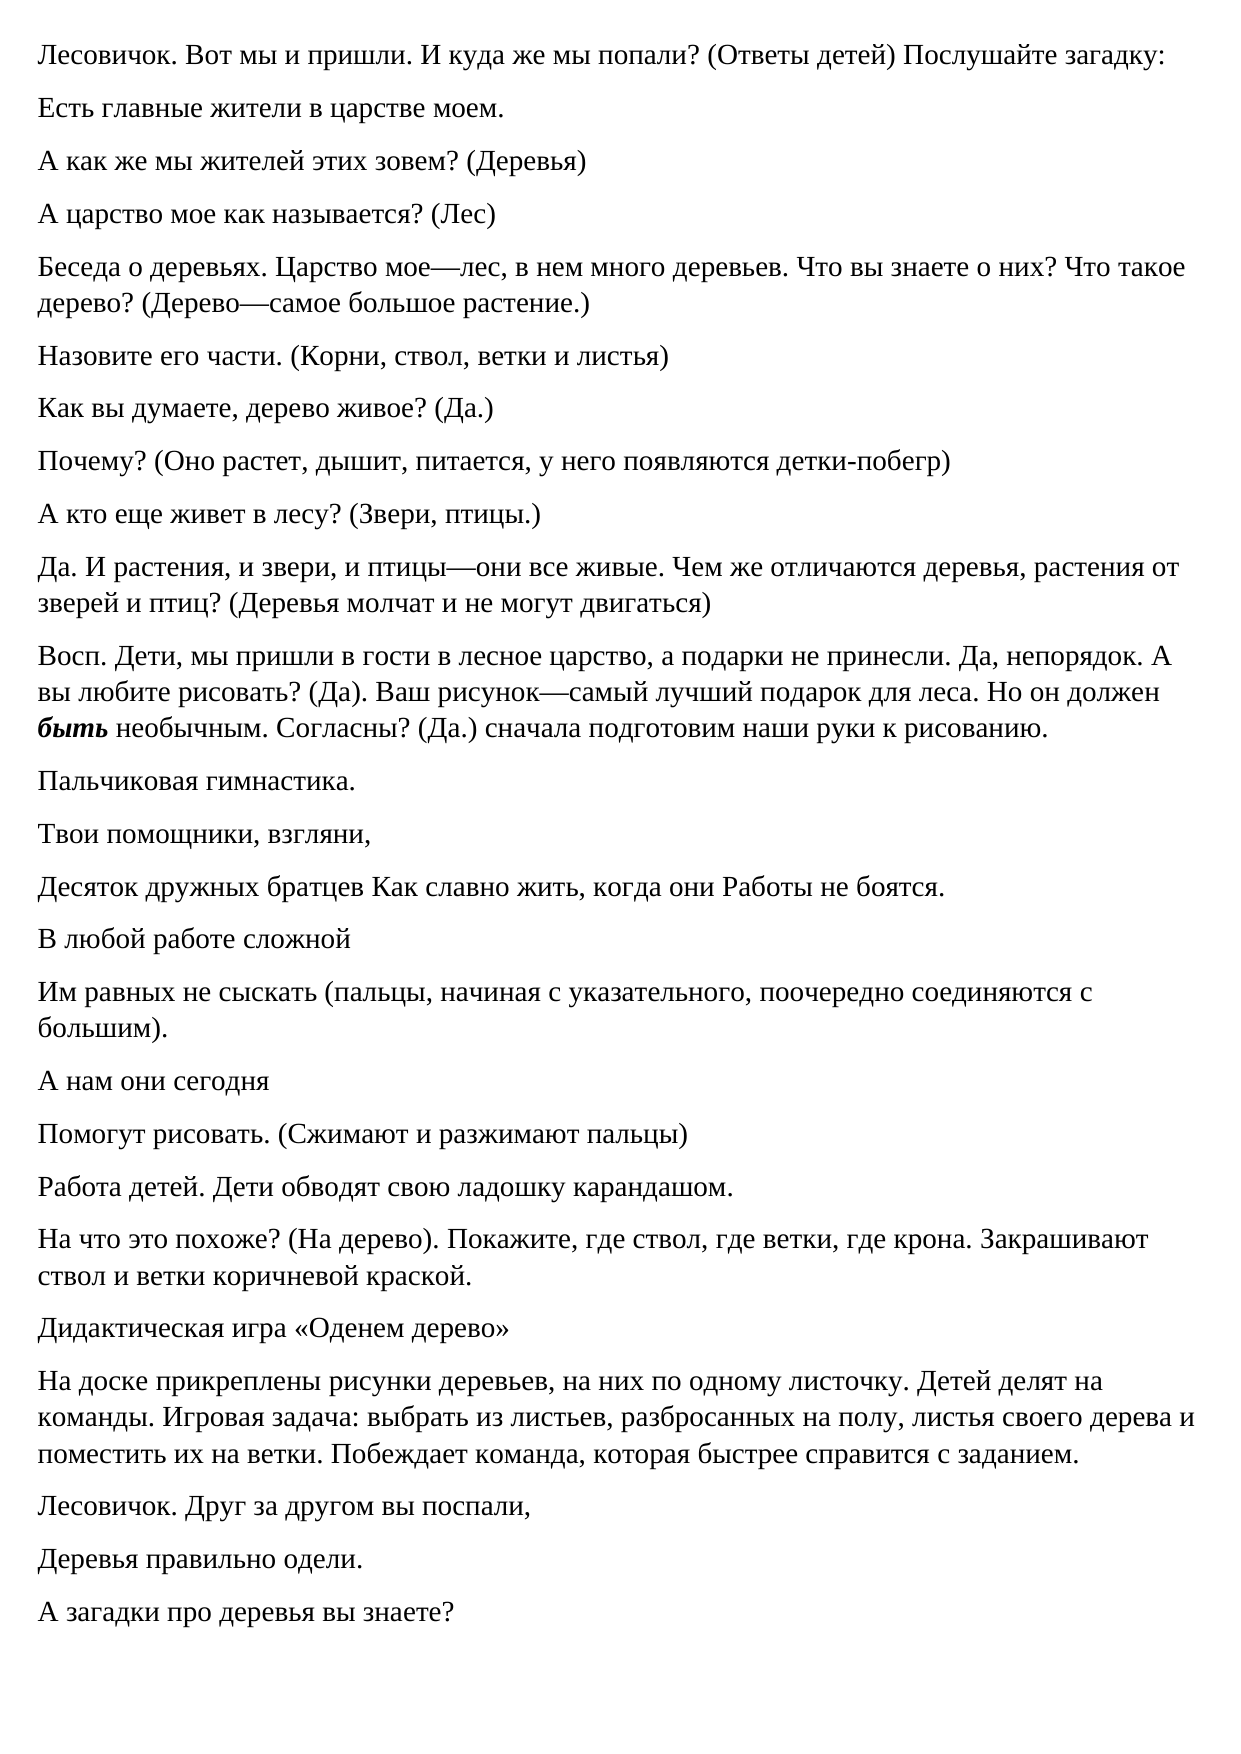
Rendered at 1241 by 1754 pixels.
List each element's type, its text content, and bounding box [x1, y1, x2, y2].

text Восп. Дети, мы пришли в гости в лесное царство, а подарки не принесли. Да, непорядок. А вы любите рисовать? (Да). Ваш рисунок—самый лучший подарок для леса. Но он должен быть необычным. Согласны? (Да.) сначала подготовим наши руки к рисованию. [37, 638, 1203, 744]
text Помогут рисовать. (Сжимают и разжимают пальцы) [37, 1116, 1203, 1149]
text Есть главные жители в царстве моем. [37, 90, 1203, 124]
text На доске прикреплены рисунки деревьев, на них по одному листочку. Детей делят на команды. Игровая задача: выбрать из листьев, разбросанных на полу, листья своего дерева и поместить их на ветки. Побеждает команда, которая быстрее справится с заданием. [37, 1363, 1203, 1469]
text Лесовичок. Вот мы и пришли. И куда же мы попали? (Ответы детей) Послушайте загадку: [37, 37, 1203, 71]
text А как же мы жителей этих зовем? (Деревья) [37, 143, 1203, 177]
text На что это похоже? (На дерево). Покажите, где ствол, где ветки, где крона. Закрашивают ствол и ветки коричневой краской. [37, 1222, 1203, 1291]
text Твои помощники, взгляни, [37, 816, 1203, 849]
text В любой работе сложной [37, 921, 1203, 955]
text Почему? (Оно растет, дышит, питается, у него появляются детки-побегр) [37, 443, 1203, 477]
text Работа детей. Дети обводят свою ладошку карандашом. [37, 1169, 1203, 1202]
text А кто еще живет в лесу? (Звери, птицы.) [37, 496, 1203, 530]
text Деревья правильно одели. [37, 1541, 1203, 1575]
text Им равных не сыскать (пальцы, начиная с указательного, поочередно соединяются с большим). [37, 974, 1203, 1044]
text Дидактическая игра «Оденем дерево» [37, 1311, 1203, 1344]
text Да. И растения, и звери, и птицы—они все живые. Чем же отличаются деревья, растения от зверей и птиц? (Деревья молчат и не могут двигаться) [37, 549, 1203, 619]
text Десяток дружных братцев Как славно жить, когда они Работы не боятся. [37, 869, 1203, 902]
text Пальчиковая гимнастика. [37, 763, 1203, 797]
text А загадки про деревья вы знаете? [37, 1594, 1203, 1628]
text А нам они сегодня [37, 1063, 1203, 1097]
text А царство мое как называется? (Лес) [37, 196, 1203, 229]
text Лесовичок. Друг за другом вы поспали, [37, 1488, 1203, 1522]
text Беседа о деревьях. Царство мое—лес, в нем много деревьев. Что вы знаете о них? Что такое дерево? (Дерево—самое большое растение.) [37, 249, 1203, 318]
text Назовите его части. (Корни, ствол, ветки и листья) [37, 338, 1203, 371]
text Как вы думаете, дерево живое? (Да.) [37, 391, 1203, 424]
